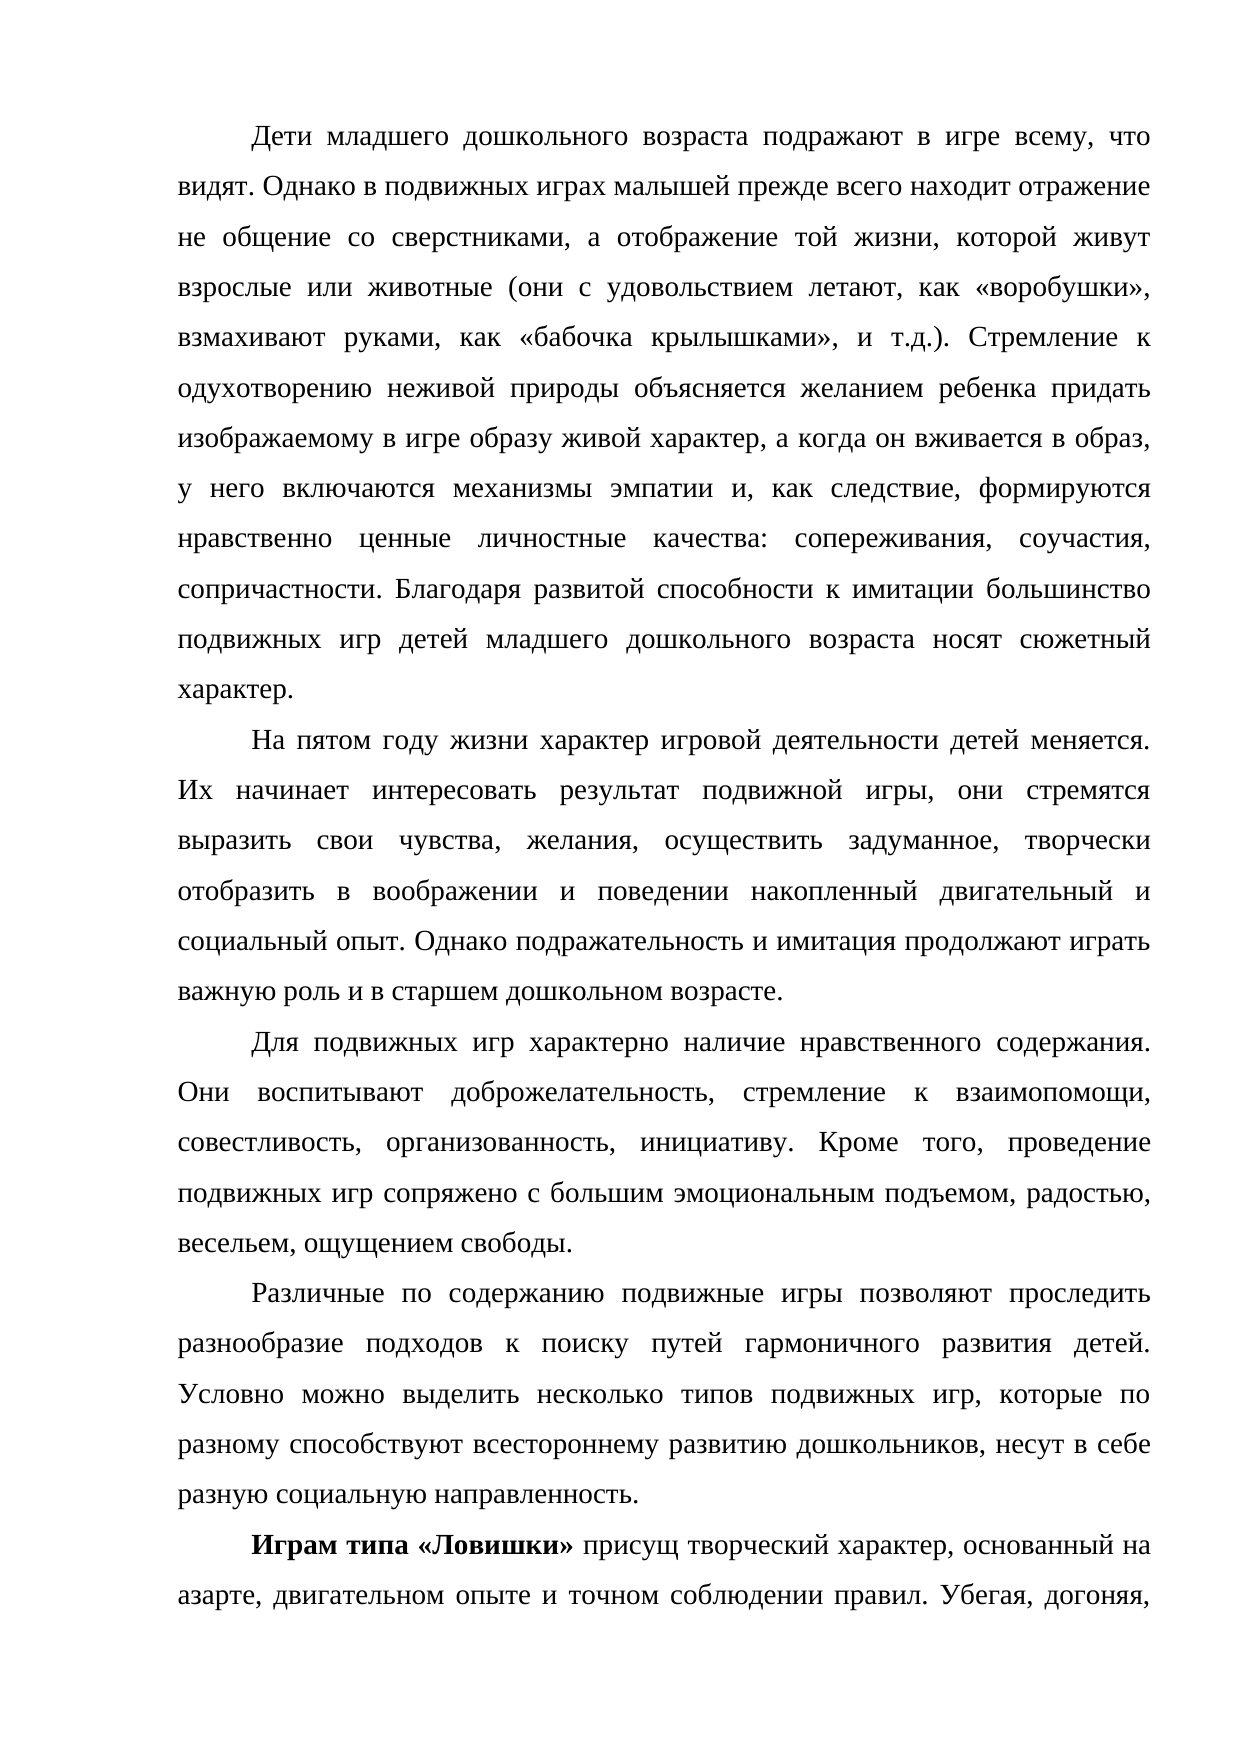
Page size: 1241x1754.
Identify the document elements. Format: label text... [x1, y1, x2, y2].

text Различные по содержанию подвижные игры позволяют проследить разнообразие подходов к поиску путей гармоничного развития детей. Условно можно выделить несколько типов подвижных игр, которые по разному способствуют всестороннему развитию дошкольников, несут в себе разную социальную направленность. [177, 1275, 1152, 1510]
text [177, 1527, 1152, 1611]
text На пятом году жизни характер игровой деятельности детей меняется. Их начинает интересовать результат подвижной игры, они стремятся выразить свои чувства, желания, осуществить задуманное, творчески отобразить в воображении и поведении накопленный двигательный и социальный опыт. Однако подражательность и имитация продолжают играть важную роль и в старшем дошкольном возрасте. [177, 722, 1152, 1007]
text Для подвижных игр характерно наличие нравственного содержания. Они воспитывают доброжелательность, стремление к взаимопомощи, совестливость, организованность, инициативу. Кроме того, проведение подвижных игр сопряжено с большим эмоциональным подъемом, радостью, весельем, ощущением свободы. [177, 1024, 1152, 1258]
text Дети младшего дошкольного возраста подражают в игре всему, что видят. Однако в подвижных играх малышей прежде всего находит отражение не общение со сверстниками, а отображение той жизни, которой живут взрослые или животные (они с удовольствием летают, как «воробушки», взмахивают руками, как «бабочка крылышками», и т.д.). Стремление к одухотворению неживой природы объясняется желанием ребенка придать изображаемому в игре образу живой характер, а когда он вживается в образ, у него включаются механизмы эмпатии и, как следствие, формируются нравственно ценные личностные качества: сопереживания, соучастия, сопричастности. Благодаря развитой способности к имитации большинство подвижных игр детей младшего дошкольного возраста носят сюжетный характер. [177, 118, 1152, 705]
